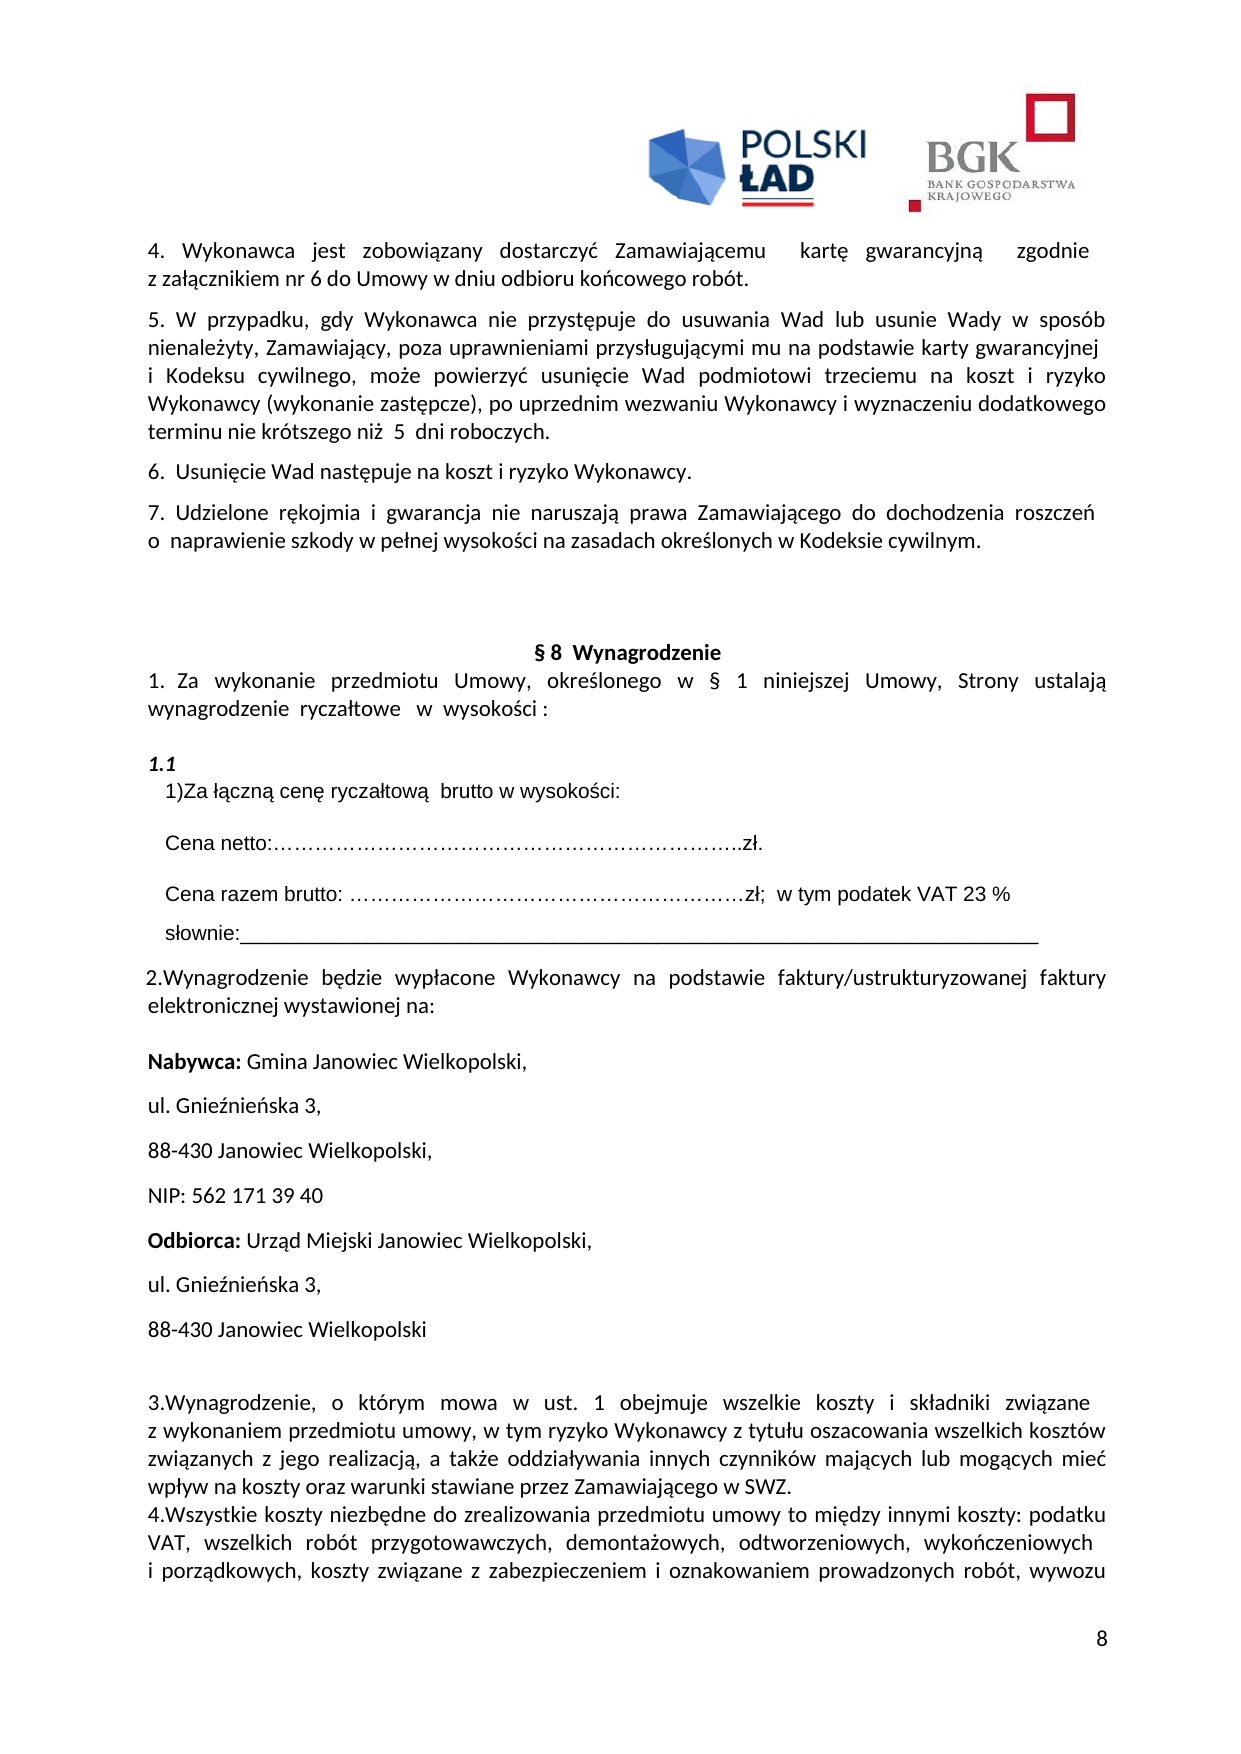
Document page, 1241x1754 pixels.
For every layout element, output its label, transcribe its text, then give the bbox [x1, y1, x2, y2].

text 5. W przypadku, gdy Wykonawca nie przystępuje do usuwania Wad lub usunie Wady w sposób nienależyty, Zamawiający, poza uprawnieniami przysługującymi mu na podstawie karty gwarancyjnej i Kodeksu cywilnego, może powierzyć usunięcie Wad podmiotowi trzeciemu na koszt i ryzyko Wykonawcy (wykonanie zastępcze), po uprzednim wezwaniu Wykonawcy i wyznaczeniu dodatkowego terminu nie krótszego niż 5 dni roboczych. [148, 305, 1107, 445]
text Nabywca: Gmina Janowiec Wielkopolski, [148, 1047, 1107, 1075]
text 88-430 Janowiec Wielkopolski [148, 1315, 1107, 1343]
text Odbiorca: Urząd Miejski Janowiec Wielkopolski, [148, 1226, 1107, 1254]
text 1)Za łączną cenę ryczałtową brutto w wysokości: [148, 779, 1107, 803]
text Cena netto:…………………………………………………………..zł. [148, 830, 1107, 854]
text 3.Wynagrodzenie, o którym mowa w ust. 1 obejmuje wszelkie koszty i składniki związane z wykonaniem przedmiotu umowy, w tym ryzyko Wykonawcy z tytułu oszacowania wszelkich kosztów związanych z jego realizacją, a także oddziaływania innych czynników mających lub mogących mieć wpływ na koszty oraz warunki stawiane przez Zamawiającego w SWZ. [148, 1388, 1107, 1500]
text NIP: 562 171 39 40 [148, 1181, 1107, 1209]
text 6. Usunięcie Wad następuje na koszt i ryzyko Wykonawcy. [148, 457, 1107, 485]
text ul. Gnieźnieńska 3, [148, 1270, 1107, 1298]
text § 8 Wynagrodzenie [148, 638, 1107, 666]
text 7. Udzielone rękojmia i gwarancja nie naruszają prawa Zamawiającego do dochodzenia roszczeń o naprawienie szkody w pełnej wysokości na zasadach określonych w Kodeksie cywilnym. [148, 498, 1107, 554]
text 2.Wynagrodzenie będzie wypłacone Wykonawcy na podstawie faktury/ustrukturyzowanej faktury elektronicznej wystawionej na: [133, 963, 1107, 1019]
picture [628, 73, 1108, 237]
list Za wykonanie przedmiotu Umowy, określonego w § 1 niniejszej Umowy, Strony ustalają wynagrodzenie ryczałtowe w wysokości : [148, 666, 1107, 722]
text 88-430 Janowiec Wielkopolski, [148, 1136, 1107, 1164]
text 4. Wykonawca jest zobowiązany dostarczyć Zamawiającemu kartę gwarancyjną zgodnie z załącznikiem nr 6 do Umowy w dniu odbioru końcowego robót. [148, 236, 1107, 292]
text Cena razem brutto: …………………………………………………zł; w tym podatek VAT 23 % [148, 882, 1107, 906]
text słownie:_____________________________________________________________________ [148, 920, 1107, 944]
text ul. Gnieźnieńska 3, [148, 1092, 1107, 1120]
